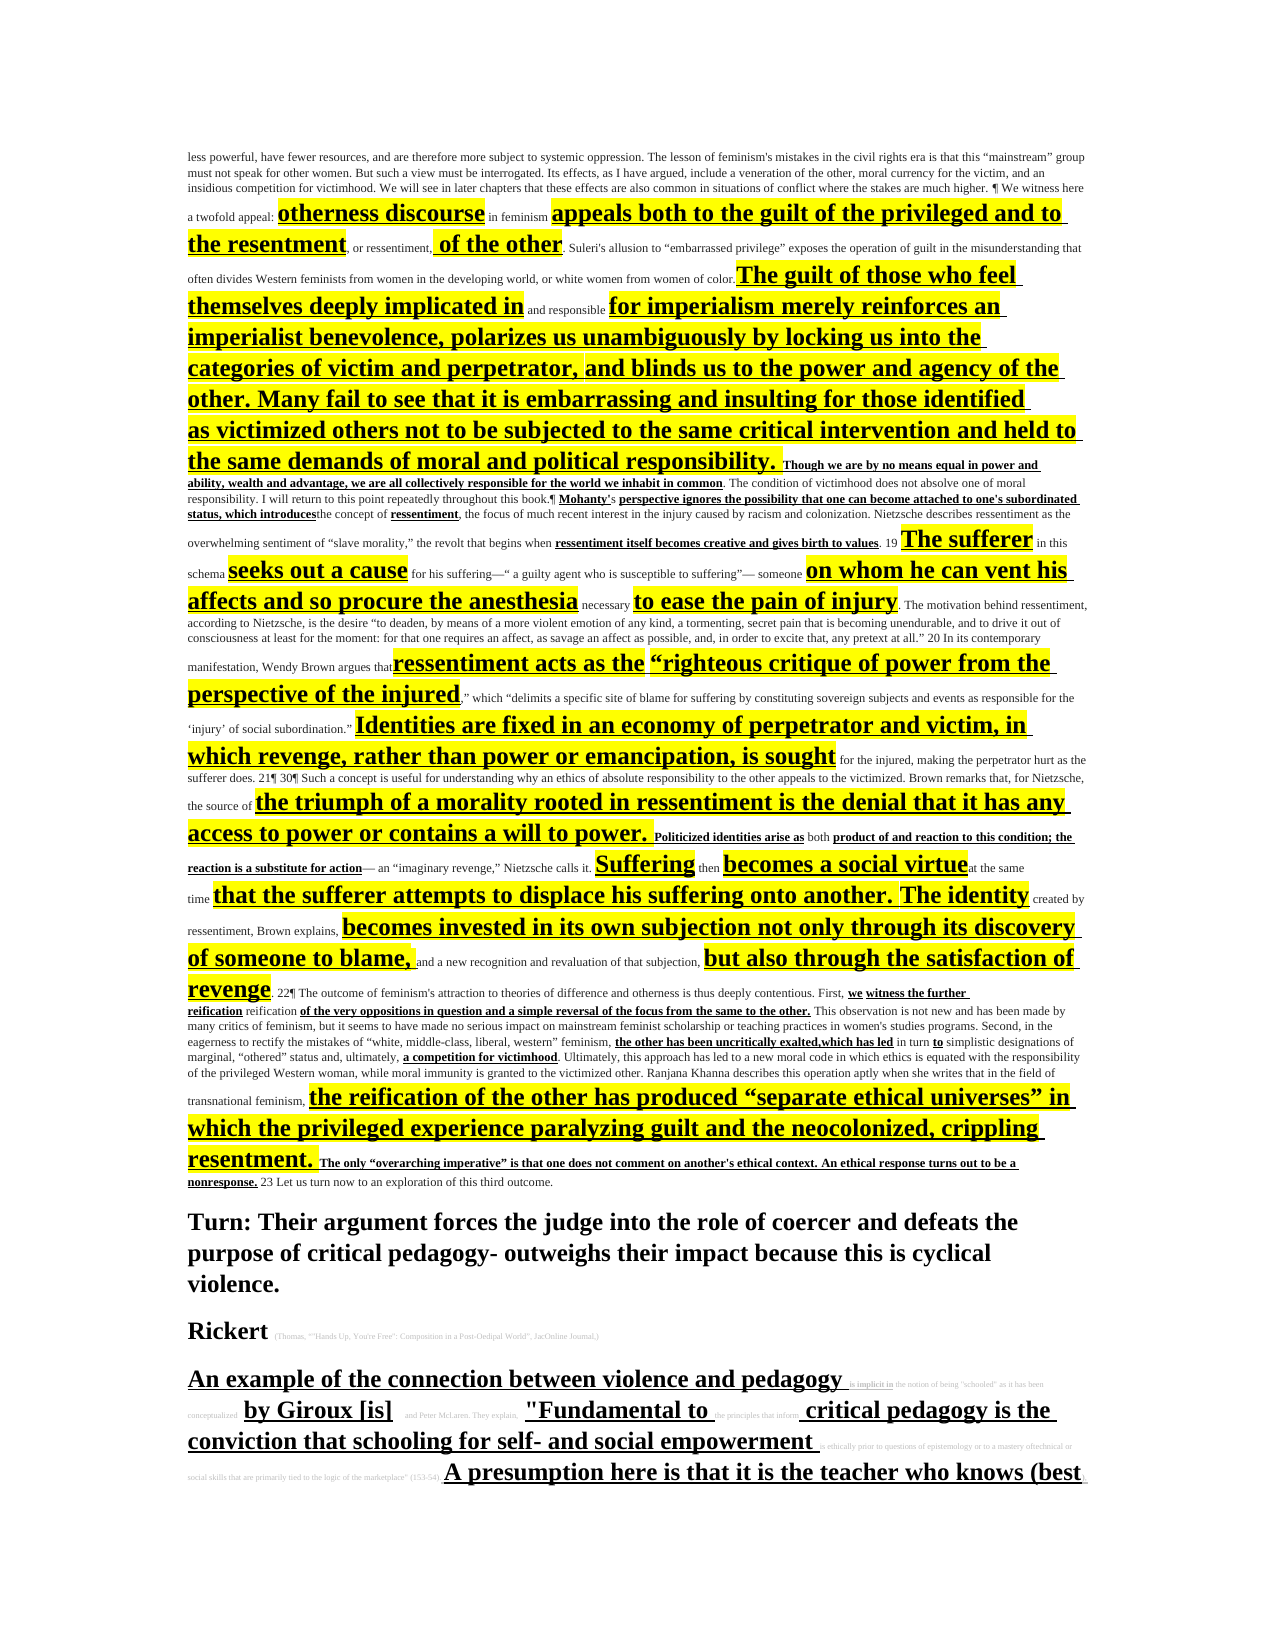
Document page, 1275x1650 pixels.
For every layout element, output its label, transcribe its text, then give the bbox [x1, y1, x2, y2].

text Rickert (Thomas, “"Hands Up, You're Free": Composition in a Post-Oedipal World”, JacOnline Journal,) [187, 1316, 1087, 1345]
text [187, 1364, 1087, 1486]
text Turn: Their argument forces the judge into the role of coercer and defeats the purpose of critical pedagogy- outweighs their impact because this is cyclical violence. [187, 1207, 1087, 1297]
